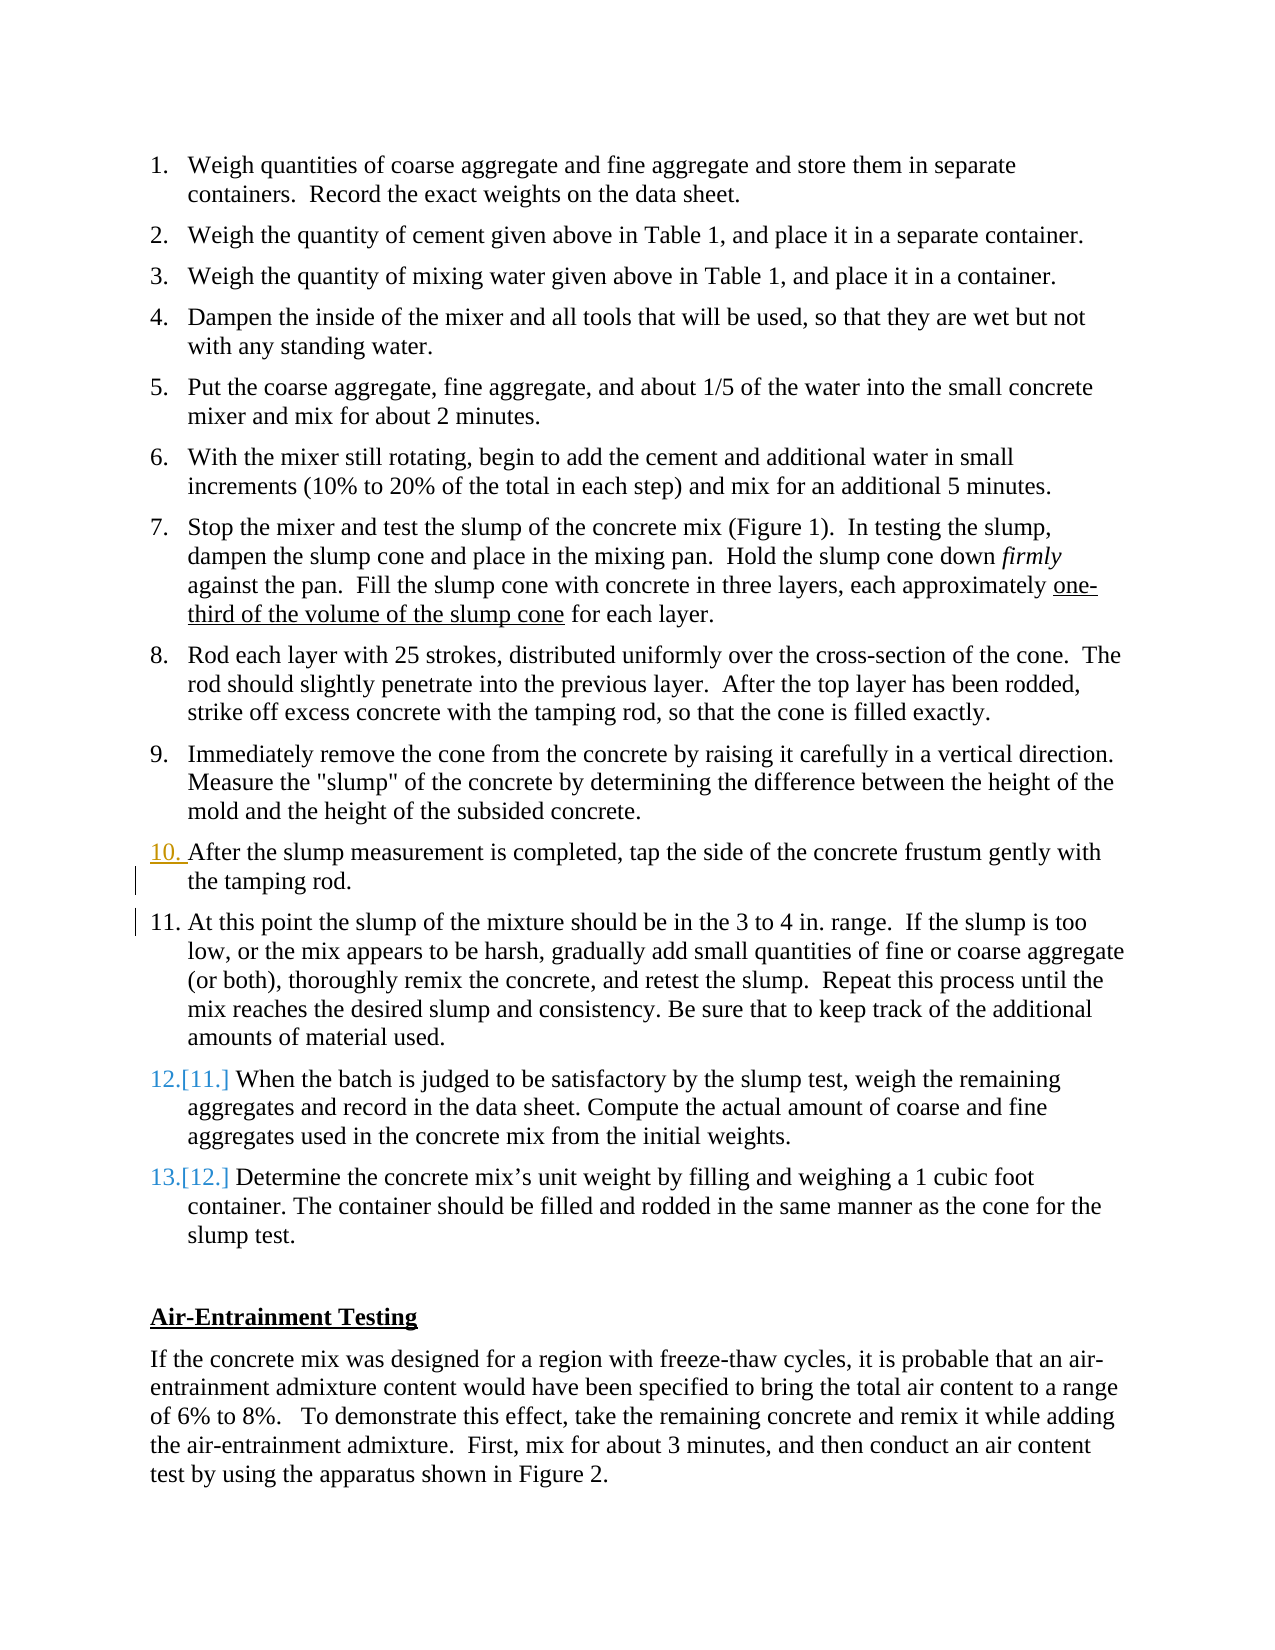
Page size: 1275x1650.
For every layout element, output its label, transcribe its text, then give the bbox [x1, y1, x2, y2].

text Air-Entrainment Testing [150, 1302, 1125, 1331]
list At this point the slump of the mixture should be in the 3 to 4 in. range. If the slump is too low, or the mix appears to be harsh, gradually add small quantities of fine or coarse aggregate (or both), thoroughly remix the concrete, and retest the slump. Repeat this process until the mix reaches the desired slump and consistency. Be sure that to keep track of the additional amounts of material used. [150, 907, 1125, 1051]
list Put the coarse aggregate, fine aggregate, and about 1/5 of the water into the small concrete mixer and mix for about 2 minutes. [150, 372, 1125, 430]
list Determine the concrete mix’s unit weight by filling and weighing a 1 cubic foot container. The container should be filled and rodded in the same manner as the cone for the slump test. [150, 1162, 1125, 1249]
list With the mixer still rotating, begin to add the cement and additional water in small increments (10% to 20% of the total in each step) and mix for an additional 5 minutes. [150, 442, 1125, 500]
list Stop the mixer and test the slump of the concrete mix (Figure 1). In testing the slump, dampen the slump cone and place in the mixing pan. Hold the slump cone down firmly against the pan. Fill the slump cone with concrete in three layers, each approximately one-third of the volume of the slump cone for each layer. [150, 512, 1125, 627]
list Rod each layer with 25 strokes, distributed uniformly over the cross-section of the cone. The rod should slightly penetrate into the previous layer. After the top layer has been rodded, strike off excess concrete with the tamping rod, so that the cone is filled exactly. [150, 640, 1125, 726]
list After the slump measurement is completed, tap the side of the concrete frustum gently with the tamping rod. [150, 837, 1125, 895]
list Weigh the quantity of cement given above in Table 1, and place it in a separate container. [150, 220, 1125, 249]
list When the batch is judged to be satisfactory by the slump test, weigh the remaining aggregates and record in the data sheet. Compute the actual amount of coarse and fine aggregates used in the concrete mix from the initial weights. [150, 1064, 1125, 1150]
list Weigh quantities of coarse aggregate and fine aggregate and store them in separate containers. Record the exact weights on the data sheet. [150, 150, 1125, 207]
list Immediately remove the cone from the concrete by raising it carefully in a vertical direction. Measure the "slump" of the concrete by determining the difference between the height of the mold and the height of the subsided concrete. [150, 739, 1125, 825]
list Dampen the inside of the mixer and all tools that will be used, so that they are wet but not with any standing water. [150, 302, 1125, 360]
text If the concrete mix was designed for a region with freeze-thaw cycles, it is probable that an air-entrainment admixture content would have been specified to bring the total air content to a range of 6% to 8%. To demonstrate this effect, take the remaining concrete and remix it while adding the air-entrainment admixture. First, mix for about 3 minutes, and then conduct an air content test by using the apparatus shown in Figure 2. [150, 1344, 1125, 1487]
list Weigh the quantity of mixing water given above in Table 1, and place it in a container. [150, 261, 1125, 290]
